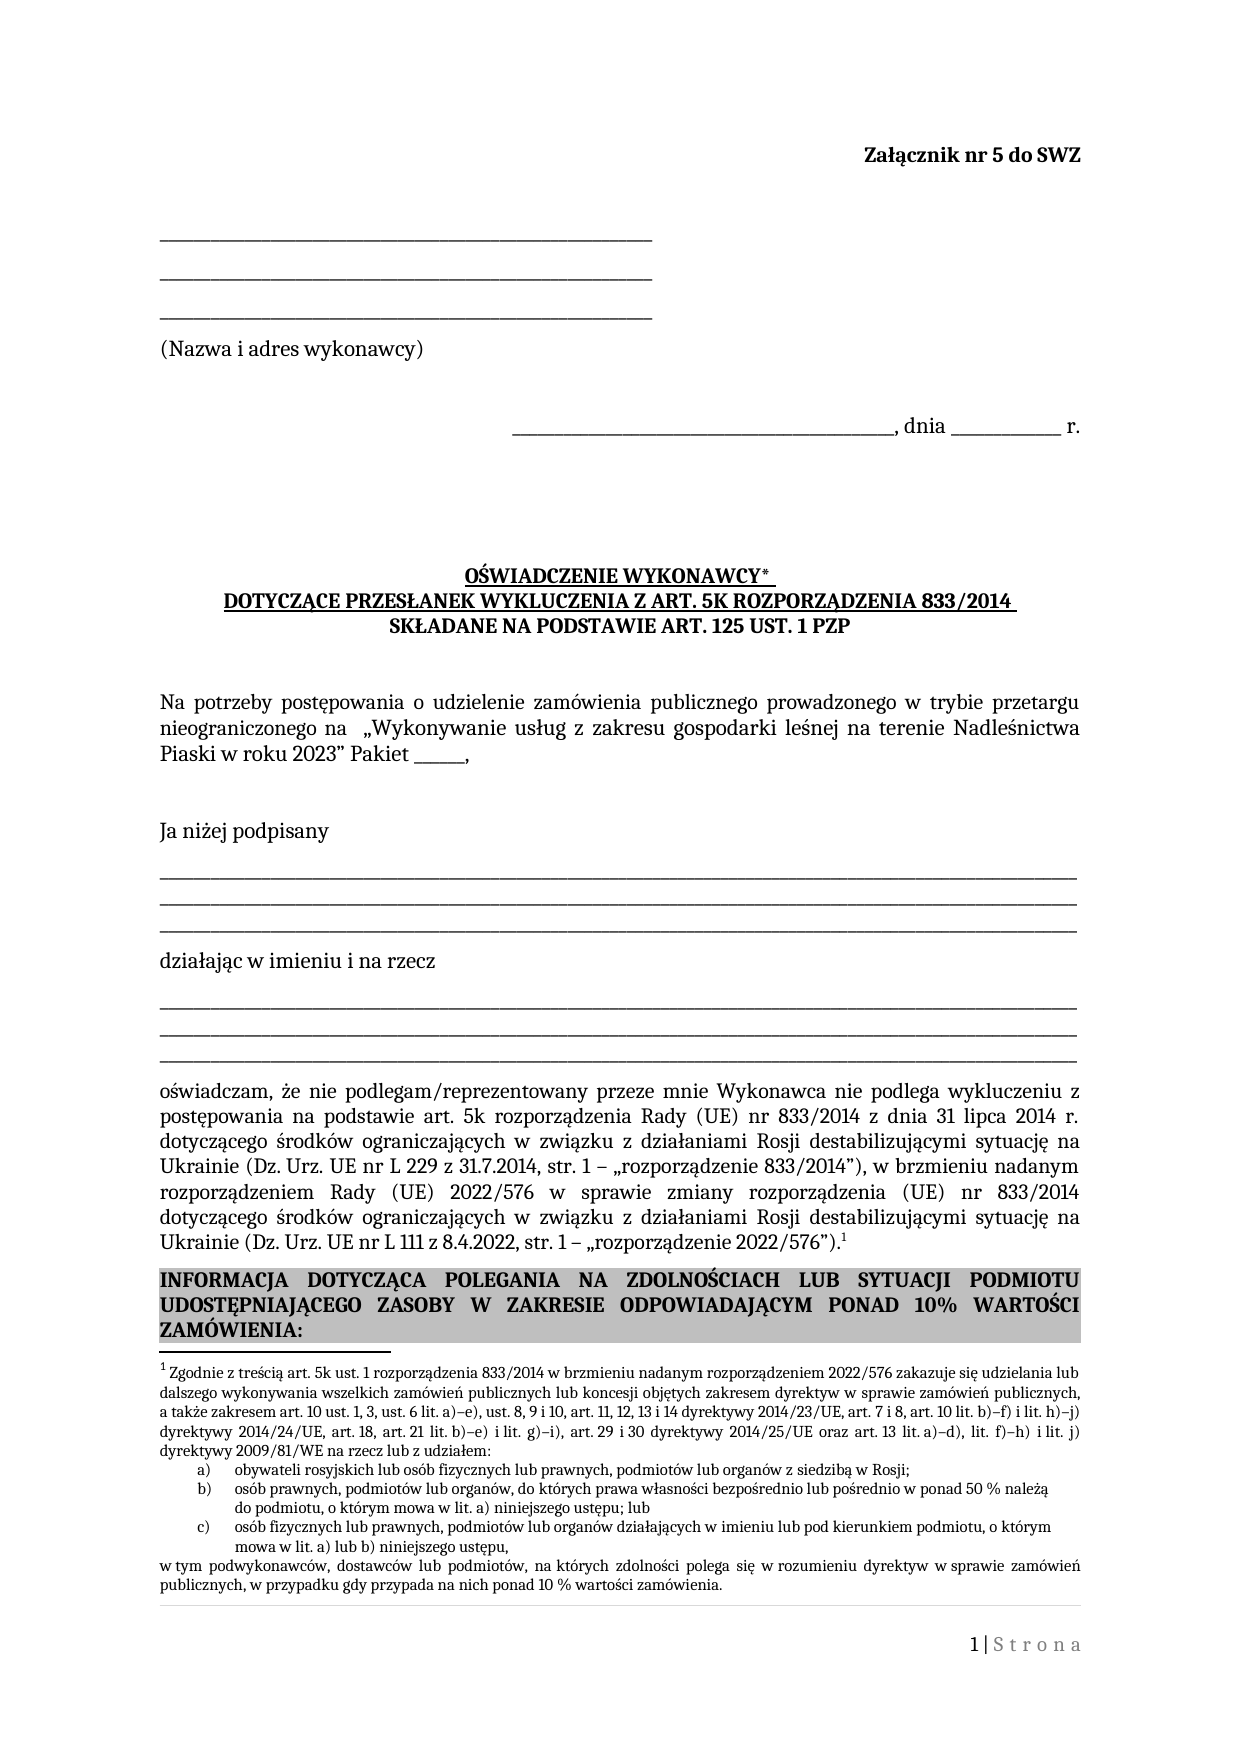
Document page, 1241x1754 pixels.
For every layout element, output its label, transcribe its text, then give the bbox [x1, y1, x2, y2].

text ____________________________________________________________________________________________________________________________________________________________________________________________________________________________________________________________________________________________________________________________________ [159, 987, 1081, 1066]
text _____________________________________________, dnia _____________ r. [159, 413, 1081, 439]
text oświadczam, że nie podlegam/reprezentowany przeze mnie Wykonawca nie podlega wykluczeniu z postępowania na podstawie art. 5k rozporządzenia Rady (UE) nr 833/2014 z dnia 31 lipca 2014 r. dotyczącego środków ograniczających w związku z działaniami Rosji destabilizującymi sytuację na Ukrainie (Dz. Urz. UE nr L 229 z 31.7.2014, str. 1 – „rozporządzenie 833/2014”), w brzmieniu nadanym rozporządzeniem Rady (UE) 2022/576 w sprawie zmiany rozporządzenia (UE) nr 833/2014 dotyczącego środków ograniczających w związku z działaniami Rosji destabilizującymi sytuację na Ukrainie (Dz. Urz. UE nr L 111 z 8.4.2022, str. 1 – „rozporządzenie 2022/576”). [159, 1079, 1081, 1255]
text (Nazwa i adres wykonawcy) [159, 336, 1081, 362]
text OŚWIADCZENIE WYKONAWCY* DOTYCZĄCE PRZESŁANEK WYKLUCZENIA Z ART. 5K ROZPORZĄDZENIA 833/2014 SKŁADANE NA PODSTAWIE ART. 125 UST. 1 PZP [159, 564, 1081, 639]
text ____________________________________________________________________________________________________________________________________________________________________________________________________________________________________________________________________________________________________________________________________ [159, 857, 1081, 936]
text Na potrzeby postępowania o udzielenie zamówienia publicznego prowadzonego w trybie przetargu nieograniczonego na „Wykonywanie usług z zakresu gospodarki leśnej na terenie Nadleśnictwa Piaski w roku 2023” Pakiet ______, [159, 690, 1081, 768]
text __________________________________________________________ [159, 219, 1081, 245]
text Załącznik nr 5 do SWZ [159, 142, 1081, 168]
text Ja niżej podpisany [159, 818, 1081, 844]
text INFORMACJA DOTYCZĄCA POLEGANIA NA ZDOLNOŚCIACH LUB SYTUACJI PODMIOTU UDOSTĘPNIAJĄCEGO ZASOBY W ZAKRESIE ODPOWIADAJĄCYM PONAD 10% WARTOŚCI ZAMÓWIENIA: [159, 1268, 1081, 1343]
text __________________________________________________________ [159, 297, 1081, 323]
text __________________________________________________________ [159, 258, 1081, 284]
text działając w imieniu i na rzecz [159, 948, 1081, 974]
